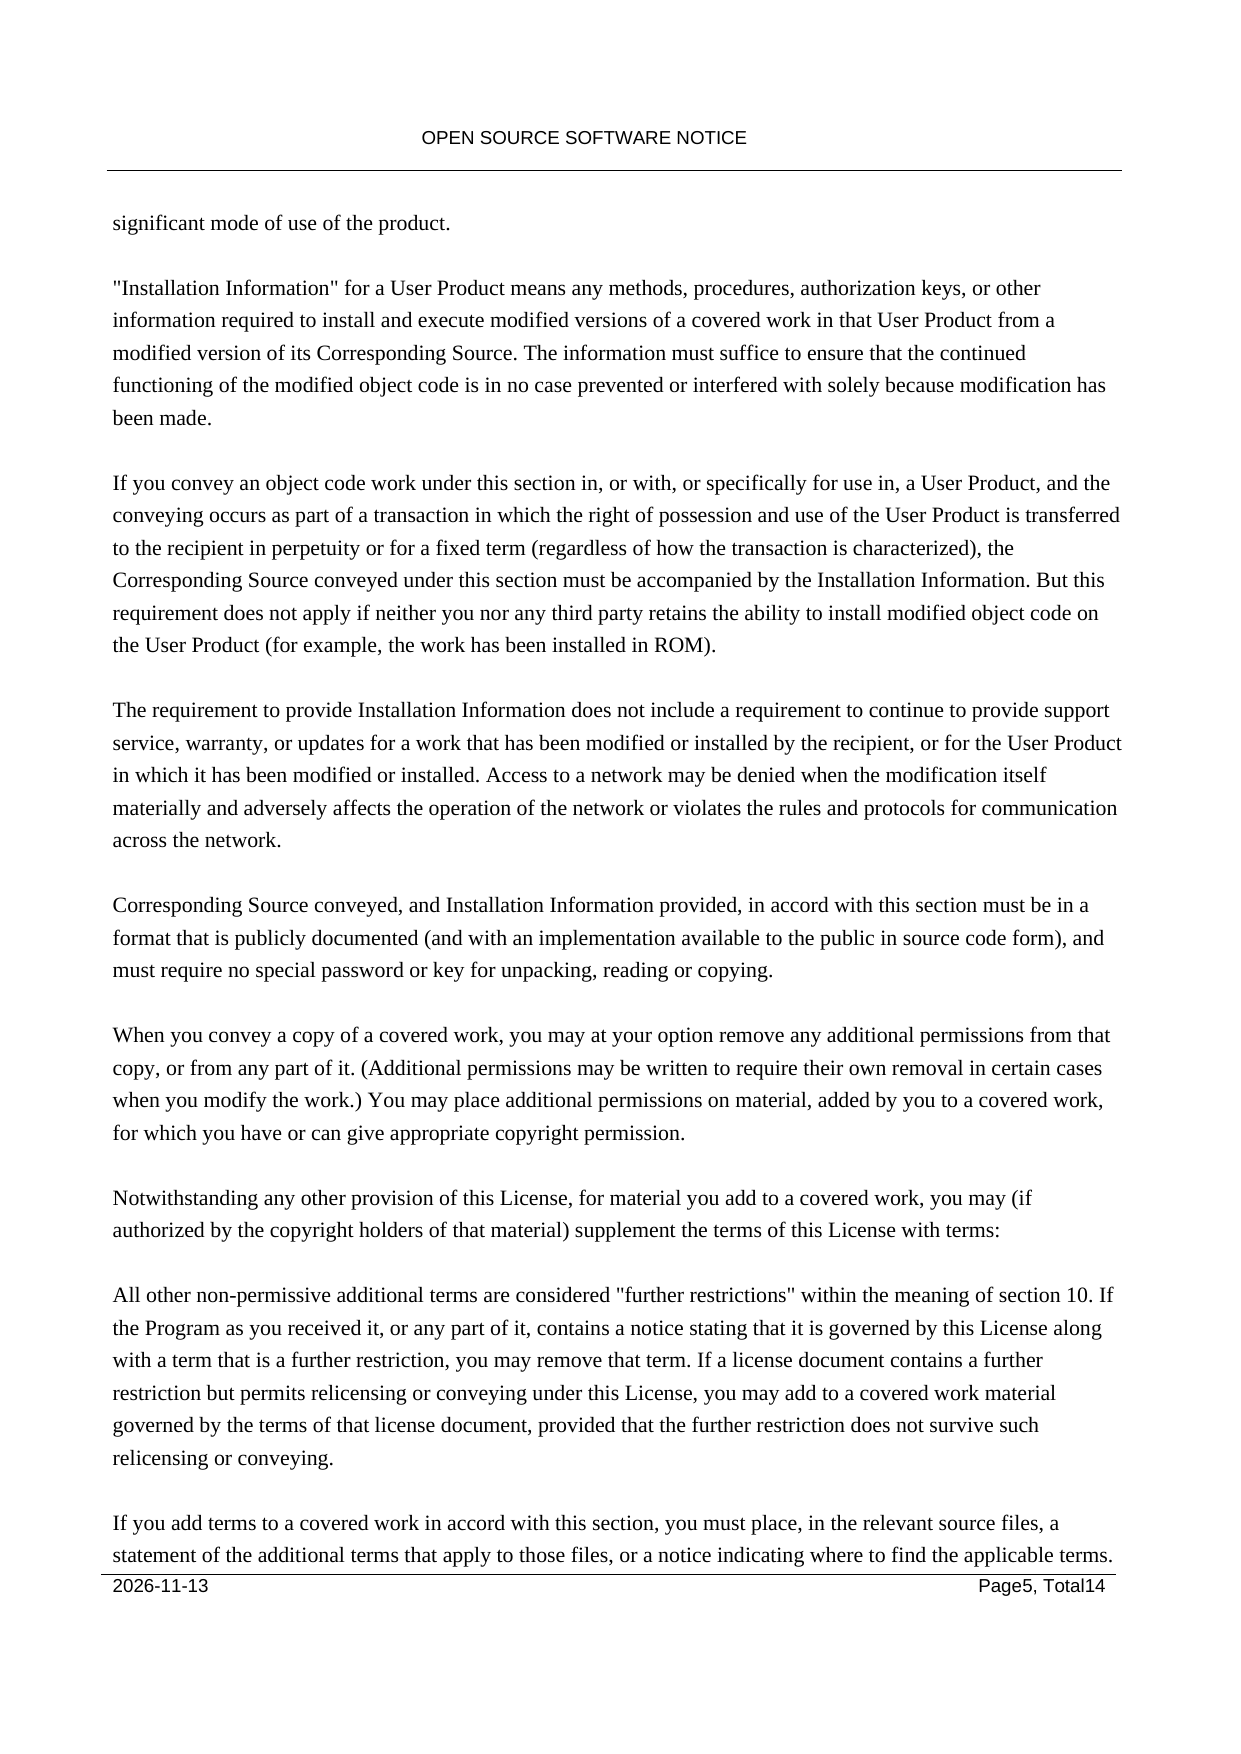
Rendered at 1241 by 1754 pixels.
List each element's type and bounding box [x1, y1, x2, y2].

text [112, 206, 1128, 1571]
